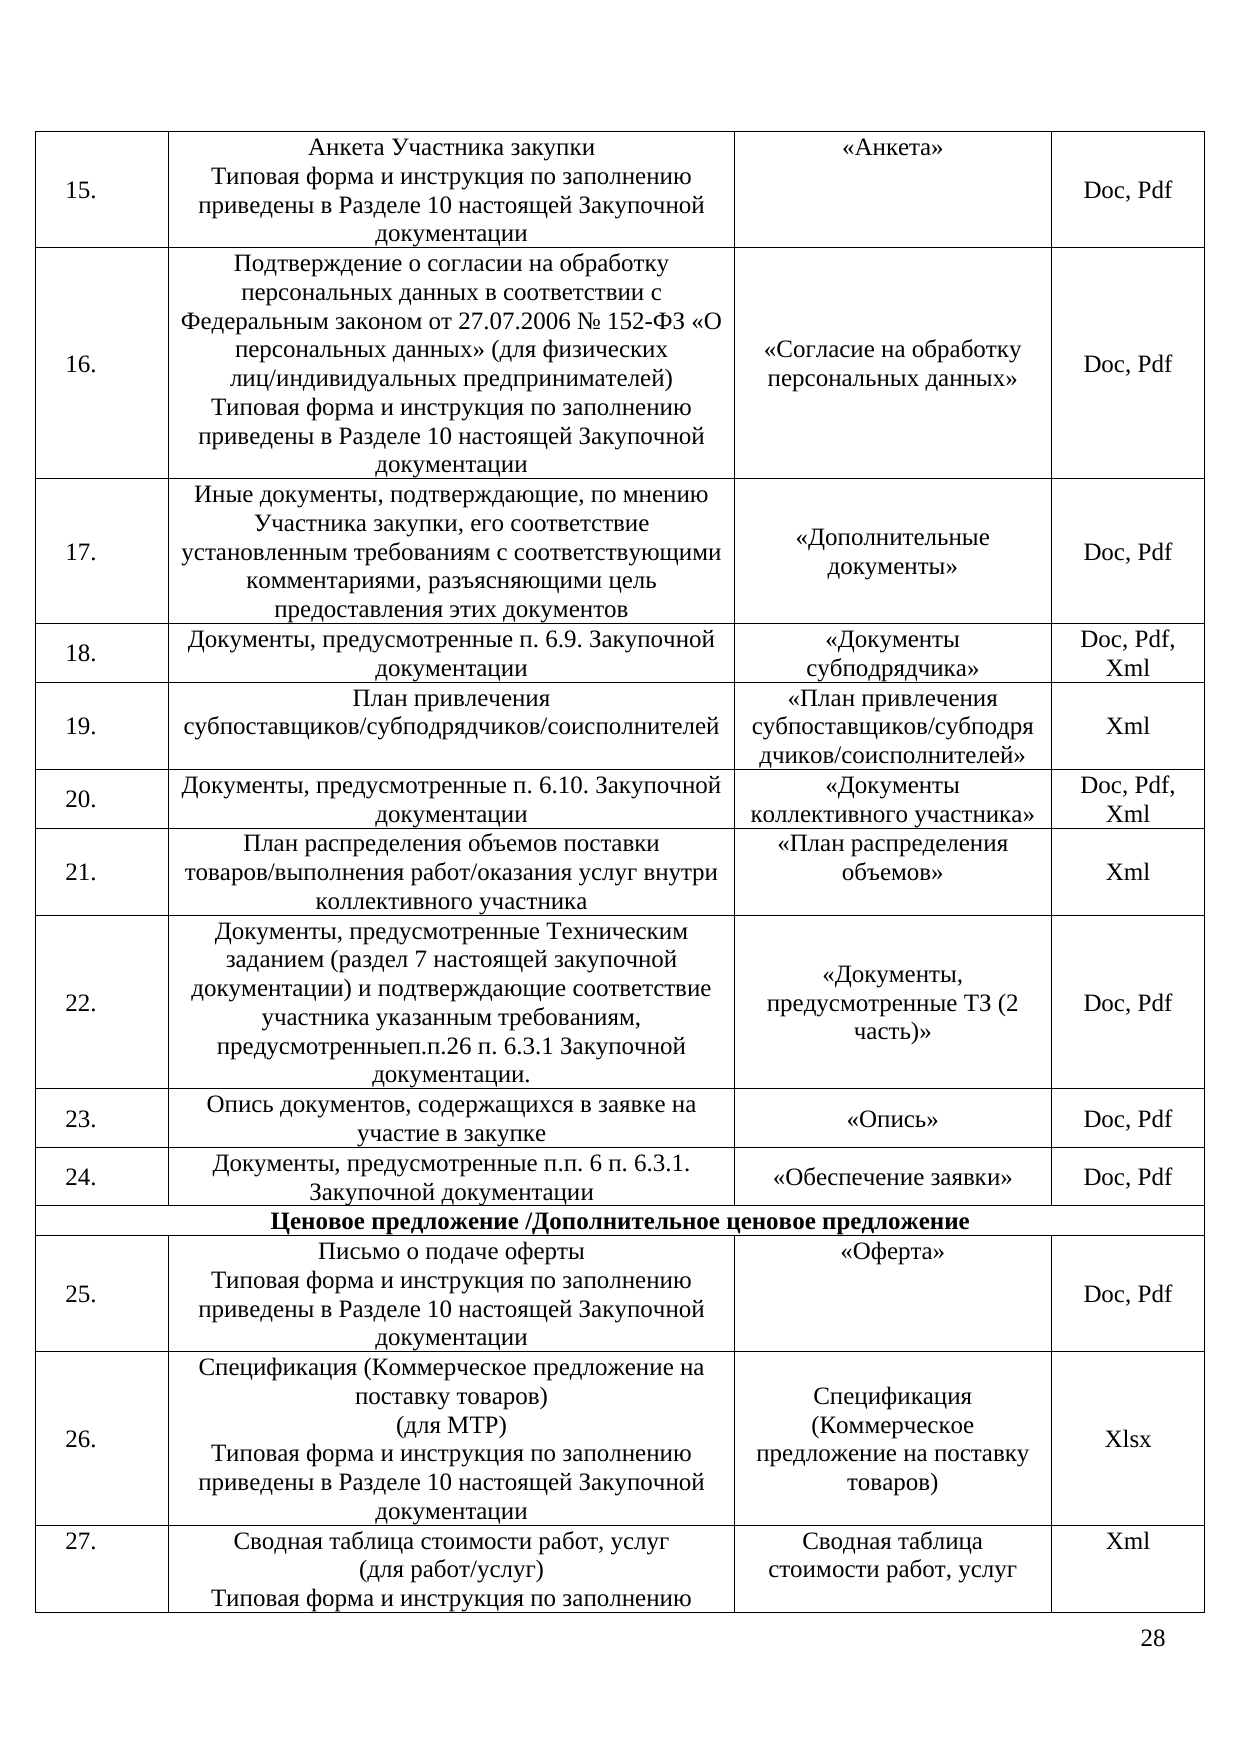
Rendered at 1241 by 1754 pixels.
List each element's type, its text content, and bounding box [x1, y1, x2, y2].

table_cell Doc, Pdf [1052, 1148, 1204, 1205]
table_cell [36, 479, 168, 623]
table_cell Doc, Pdf, Xml [1052, 770, 1204, 827]
table_cell [36, 1526, 168, 1612]
table_cell «Документы субподрядчика» [735, 624, 1051, 682]
table_cell [36, 683, 168, 769]
table_cell Документы, предусмотренные п. 6.9. Закупочной документации [169, 624, 734, 682]
table_cell «Документы коллективного участника» [735, 770, 1051, 827]
table_cell Doc, Pdf [1052, 1089, 1204, 1147]
table_cell Ценовое предложение /Дополнительное ценовое предложение [36, 1206, 1204, 1235]
table_cell [36, 248, 168, 478]
table_cell Doc, Pdf, Xml [1052, 624, 1204, 682]
table_cell Анкета Участника закупки Типовая форма и инструкция по заполнению приведены в Разделе 10 настоящей Закупочной документации [169, 132, 734, 247]
table_cell [36, 1148, 168, 1205]
table_cell План привлечения субпоставщиков/субподрядчиков/соисполнителей [169, 683, 734, 769]
table_cell «Дополнительные документы» [735, 479, 1051, 623]
table_cell «Согласие на обработку персональных данных» [735, 248, 1051, 478]
table_cell Xlsx [1052, 1352, 1204, 1525]
table_cell [36, 1236, 168, 1351]
table_cell [36, 624, 168, 682]
table_cell [36, 132, 168, 247]
table_cell [36, 1089, 168, 1147]
table_cell Спецификация (Коммерческое предложение на поставку товаров) [735, 1352, 1051, 1525]
table_cell Doc, Pdf [1052, 916, 1204, 1088]
table_cell [36, 829, 168, 915]
table_cell [36, 916, 168, 1088]
table_cell Документы, предусмотренные п.п. 6 п. 6.3.1. Закупочной документации [169, 1148, 734, 1205]
table_cell Doc, Pdf [1052, 248, 1204, 478]
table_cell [169, 1526, 734, 1612]
table_cell Опись документов, содержащихся в заявке на участие в закупке [169, 1089, 734, 1147]
table_cell Спецификация (Коммерческое предложение на поставку товаров) (для МТР) Типовая форма и инструкция по заполнению приведены в Разделе 10 настоящей Закупочной документации [169, 1352, 734, 1525]
table_cell «План привлечения субпоставщиков/субподрядчиков/соисполнителей» [735, 683, 1051, 769]
table_cell Xml [1052, 1526, 1204, 1612]
table_cell [36, 1352, 168, 1525]
table_cell Xml [1052, 683, 1204, 769]
table_cell Xml [1052, 829, 1204, 915]
table_cell Doc, Pdf [1052, 1236, 1204, 1351]
table_cell Письмо о подаче оферты Типовая форма и инструкция по заполнению приведены в Разделе 10 настоящей Закупочной документации [169, 1236, 734, 1351]
table_cell [36, 770, 168, 827]
table_cell Doc, Pdf [1052, 479, 1204, 623]
table_cell «Оферта» [735, 1236, 1051, 1351]
table_cell Подтверждение о согласии на обработку персональных данных в соответствии с Федеральным законом от 27.07.2006 № 152-ФЗ «О персональных данных» (для физических лиц/индивидуальных предпринимателей) Типовая форма и инструкция по заполнению приведены в Разделе 10 настоящей Закупочной документации [169, 248, 734, 478]
table_cell «Документы, предусмотренные ТЗ (2 часть)» [735, 916, 1051, 1088]
table_cell Иные документы, подтверждающие, по мнению Участника закупки, его соответствие установленным требованиям с соответствующими комментариями, разъясняющими цель предоставления этих документов [169, 479, 734, 623]
table_cell Документы, предусмотренные Техническим заданием (раздел 7 настоящей закупочной документации) и подтверждающие соответствие участника указанным требованиям, предусмотренныеп.п.26 п. 6.3.1 Закупочной документации. [169, 916, 734, 1088]
table_cell Doc, Pdf [1052, 132, 1204, 247]
table_cell «План распределения объемов» [735, 829, 1051, 915]
table_cell «Обеспечение заявки» [735, 1148, 1051, 1205]
table_cell «Анкета» [735, 132, 1051, 247]
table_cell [735, 1526, 1051, 1612]
table_cell «Опись» [735, 1089, 1051, 1147]
table_cell Документы, предусмотренные п. 6.10. Закупочной документации [169, 770, 734, 827]
table_cell План распределения объемов поставки товаров/выполнения работ/оказания услуг внутри коллективного участника [169, 829, 734, 915]
